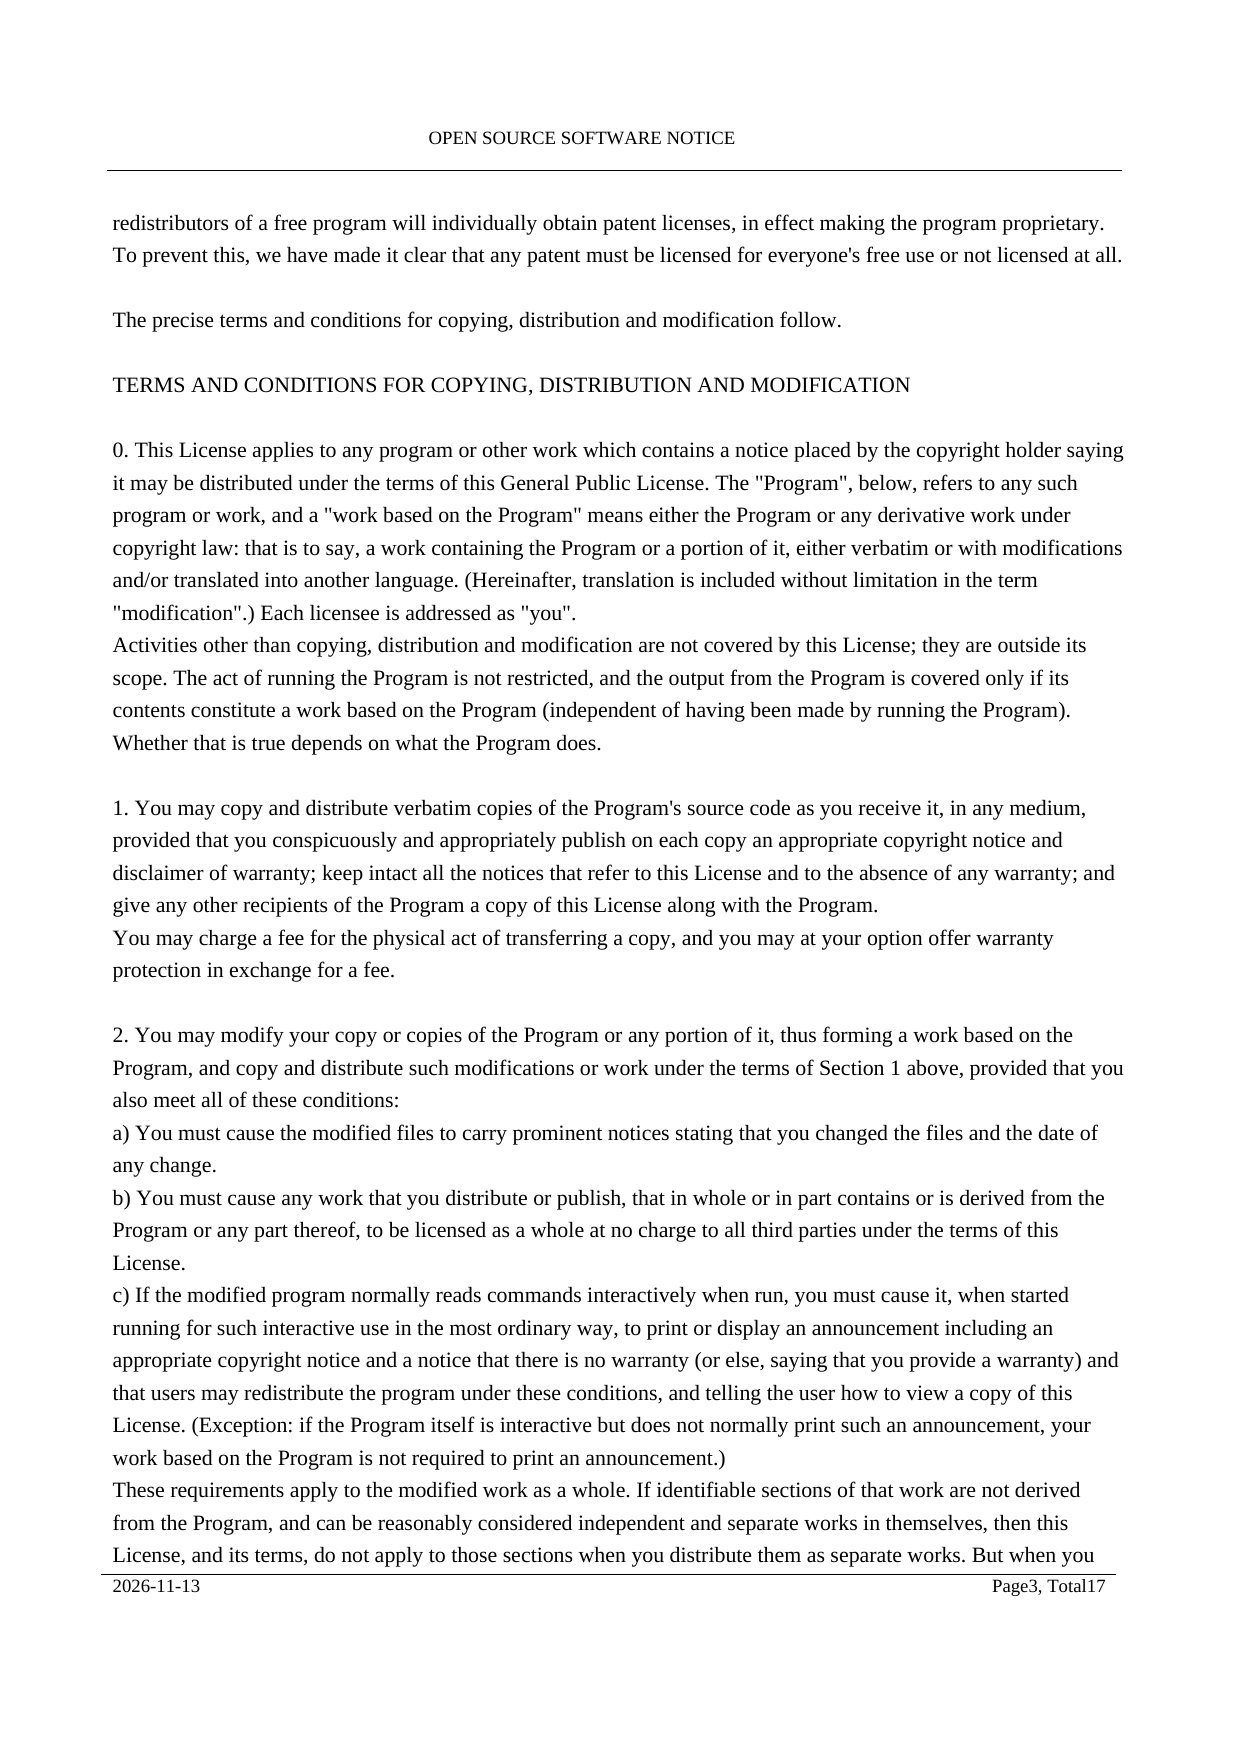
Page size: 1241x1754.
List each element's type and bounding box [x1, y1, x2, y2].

text [112, 206, 1128, 1571]
